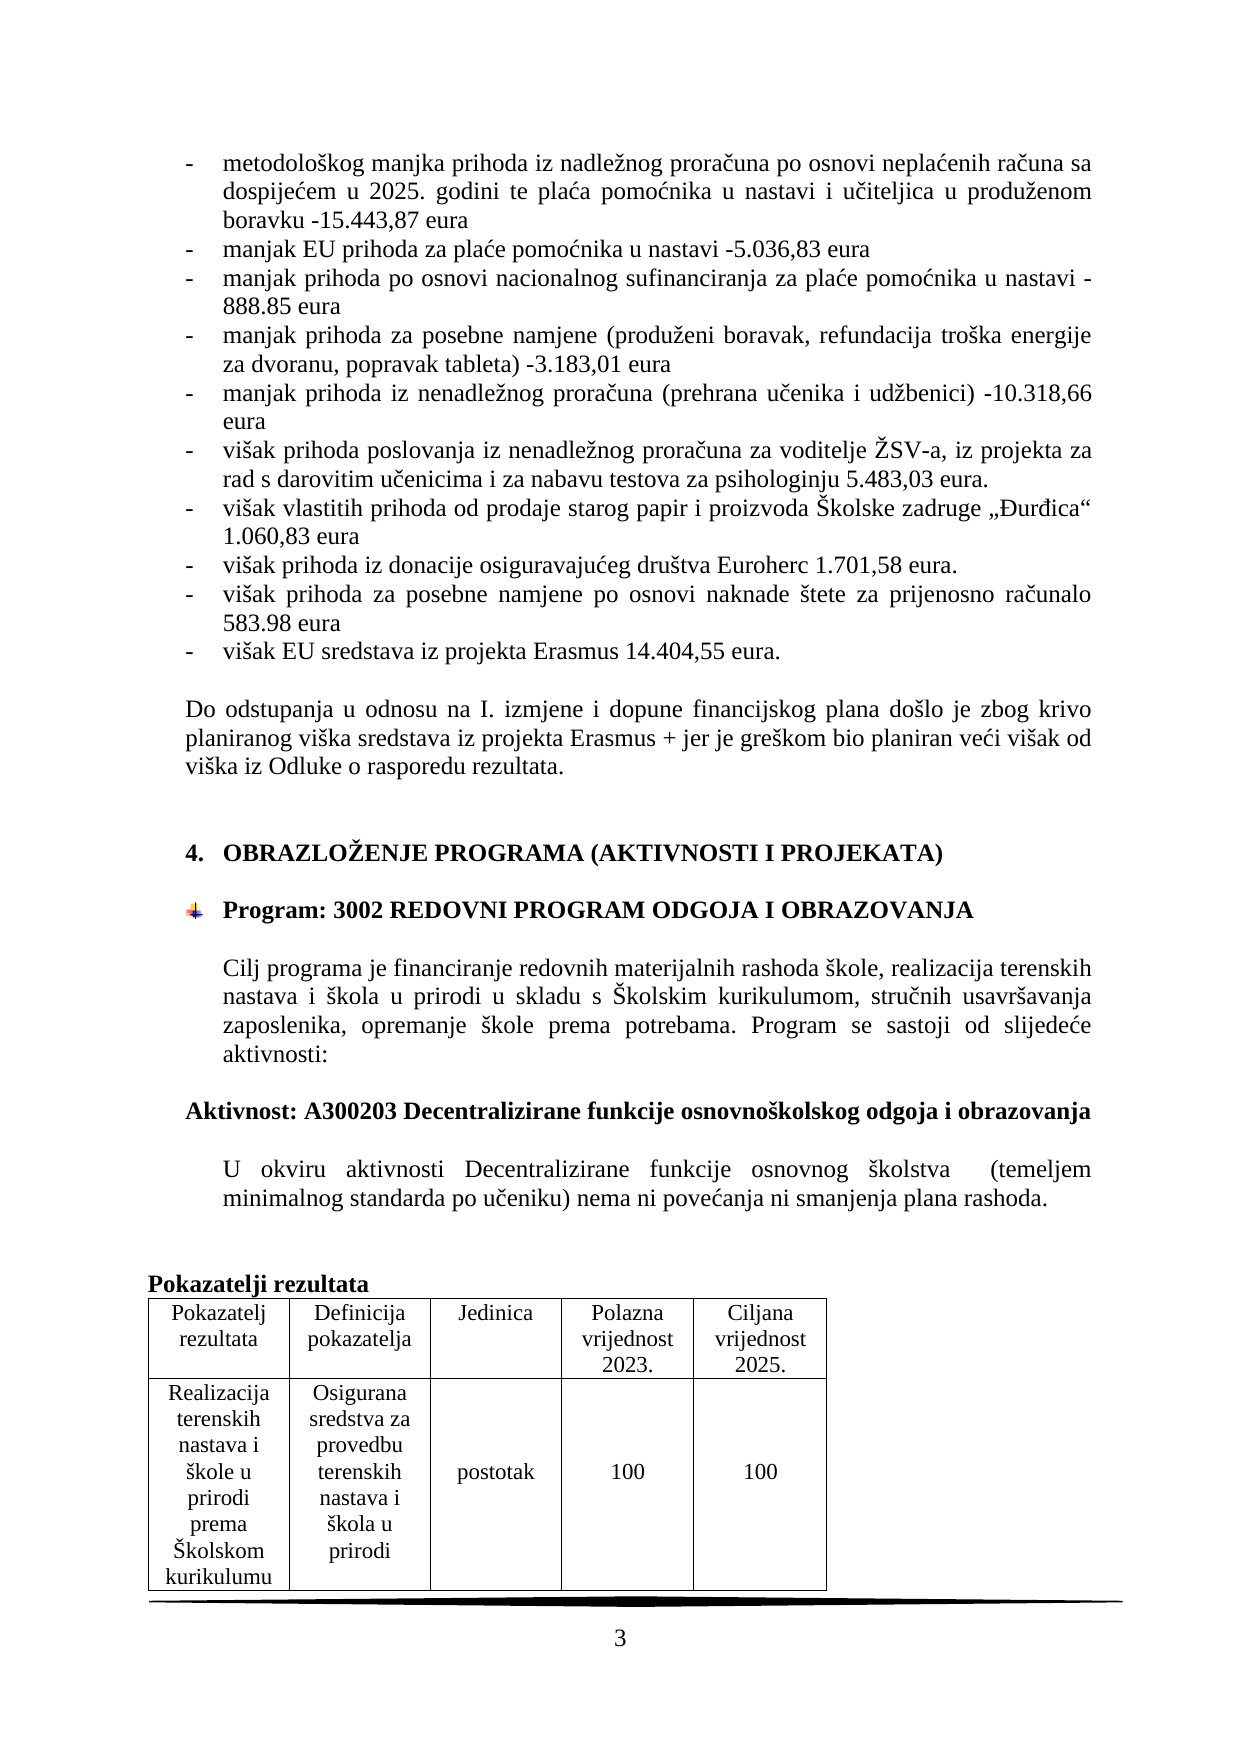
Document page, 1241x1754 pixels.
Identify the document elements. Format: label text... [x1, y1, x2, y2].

table_cell 100 [694, 1379, 826, 1589]
table_header Ciljana vrijednost 2025. [694, 1299, 826, 1378]
list višak prihoda poslovanja iz nenadležnog proračuna za voditelje ŽSV-a, iz projekta za rad s darovitim učenicima i za nabavu testova za psihologinju 5.483,03 eura. [185, 435, 1093, 493]
list manjak EU prihoda za plaće pomoćnika u nastavi -5.036,83 eura [185, 234, 1093, 263]
table_cell Realizacija terenskih nastava i škole u prirodi prema Školskom kurikulumu [149, 1379, 289, 1589]
text Aktivnost: A300203 Decentralizirane funkcije osnovnoškolskog odgoja i obrazovanja [185, 1096, 1093, 1125]
text Cilj programa je financiranje redovnih materijalnih rashoda škole, realizacija terenskih nastava i škola u prirodi u skladu s Školskim kurikulumom, stručnih usavršavanja zaposlenika, opremanje škole prema potrebama. Program se sastoji od slijedeće aktivnosti: [223, 953, 1093, 1068]
list višak prihoda za posebne namjene po osnovi naknade štete za prijenosno računalo 583.98 eura [185, 579, 1093, 636]
table_header Polazna vrijednost 2023. [562, 1299, 693, 1378]
list višak vlastitih prihoda od prodaje starog papir i proizvoda Školske zadruge „Đurđica“ 1.060,83 eura [185, 493, 1093, 550]
list Program: 3002 REDOVNI PROGRAM ODGOJA I OBRAZOVANJA [185, 895, 1093, 924]
picture [186, 901, 203, 919]
text U okviru aktivnosti Decentralizirane funkcije osnovnog školstva (temeljem minimalnog standarda po učeniku) nema ni povećanja ni smanjenja plana rashoda. [223, 1154, 1093, 1211]
list OBRAZLOŽENJE PROGRAMA (AKTIVNOSTI I PROJEKATA) [185, 838, 1093, 866]
list višak prihoda iz donacije osiguravajućeg društva Euroherc 1.701,58 eura. [185, 550, 1093, 579]
table_cell postotak [431, 1379, 561, 1589]
list manjak prihoda za posebne namjene (produženi boravak, refundacija troška energije za dvoranu, popravak tableta) -3.183,01 eura [185, 320, 1093, 378]
table_cell Osigurana sredstva za provedbu terenskih nastava i škola u prirodi [290, 1379, 430, 1589]
table_header Pokazatelj rezultata [149, 1299, 289, 1378]
list višak EU sredstava iz projekta Erasmus 14.404,55 eura. [185, 636, 1093, 665]
table_cell 100 [562, 1379, 693, 1589]
text Do odstupanja u odnosu na I. izmjene i dopune financijskog plana došlo je zbog krivo planiranog viška sredstava iz projekta Erasmus + jer je greškom bio planiran veći višak od viška iz Odluke o rasporedu rezultata. [185, 694, 1093, 780]
list manjak prihoda iz nenadležnog proračuna (prehrana učenika i udžbenici) -10.318,66 eura [185, 378, 1093, 435]
list metodološkog manjka prihoda iz nadležnog proračuna po osnovi neplaćenih računa sa dospijećem u 2025. godini te plaća pomoćnika u nastavi i učiteljica u produženom boravku -15.443,87 eura [185, 148, 1093, 234]
table_header Definicija pokazatelja [290, 1299, 430, 1378]
list manjak prihoda po osnovi nacionalnog sufinanciranja za plaće pomoćnika u nastavi -888.85 eura [185, 263, 1093, 320]
text Pokazatelji rezultata [148, 1269, 1093, 1298]
table_header Jedinica [431, 1299, 561, 1378]
